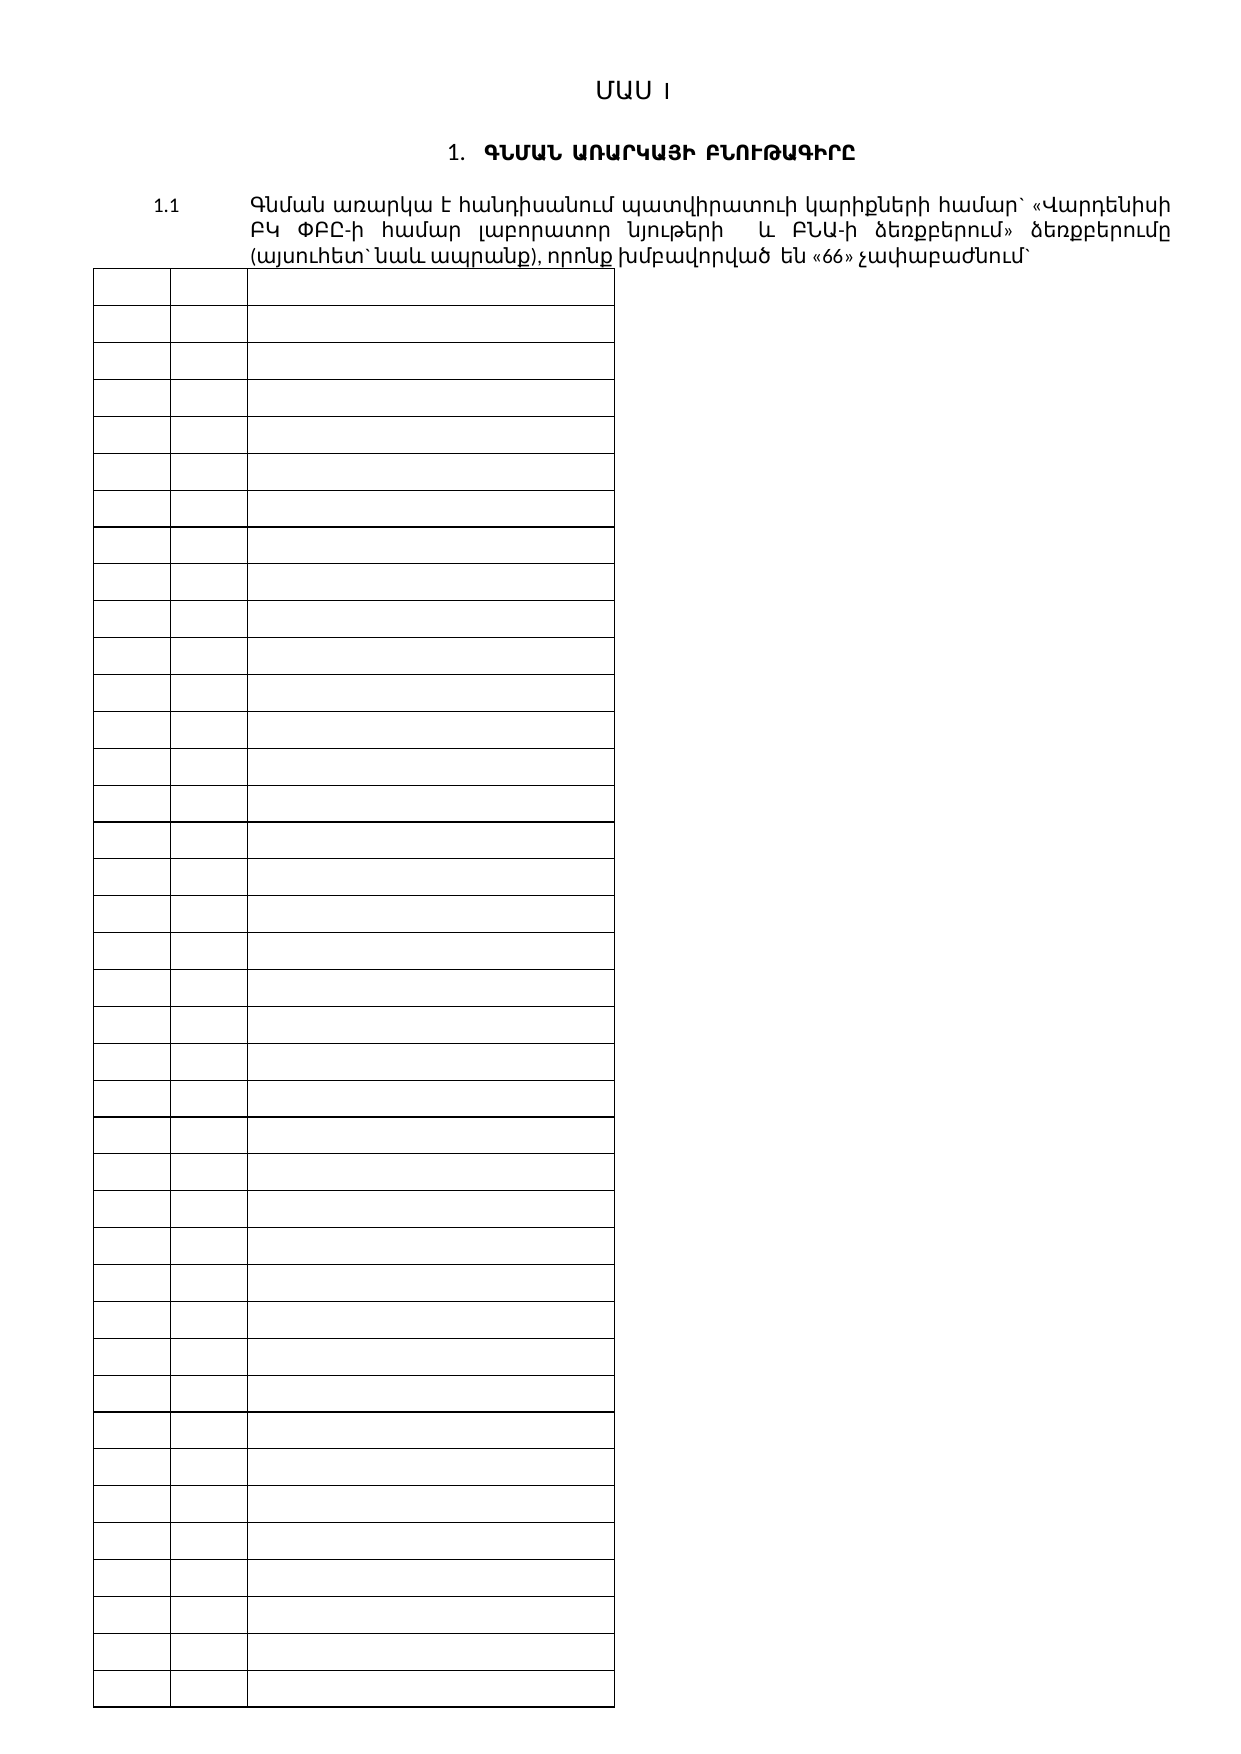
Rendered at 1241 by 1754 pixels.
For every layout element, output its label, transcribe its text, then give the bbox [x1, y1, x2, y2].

list ԳՆՄԱՆ ԱՌԱՐԿԱՅԻ ԲՆՈՒԹԱԳԻՐԸ [131, 136, 1171, 167]
subtitle Գնման առարկա է հանդիսանում պատվիրատուի կարիքների համար` «Վարդենիսի ԲԿ ՓԲԸ-ի համար լաբորատոր նյութերի և ԲՆԱ-ի ձեռքբերում» ձեռքբերումը (այսուհետ` նաև ապրանք), որոնք խմբավորված են «66» չափաբաժնում` [153, 192, 1171, 268]
text ՄԱՍ I [94, 75, 1171, 106]
